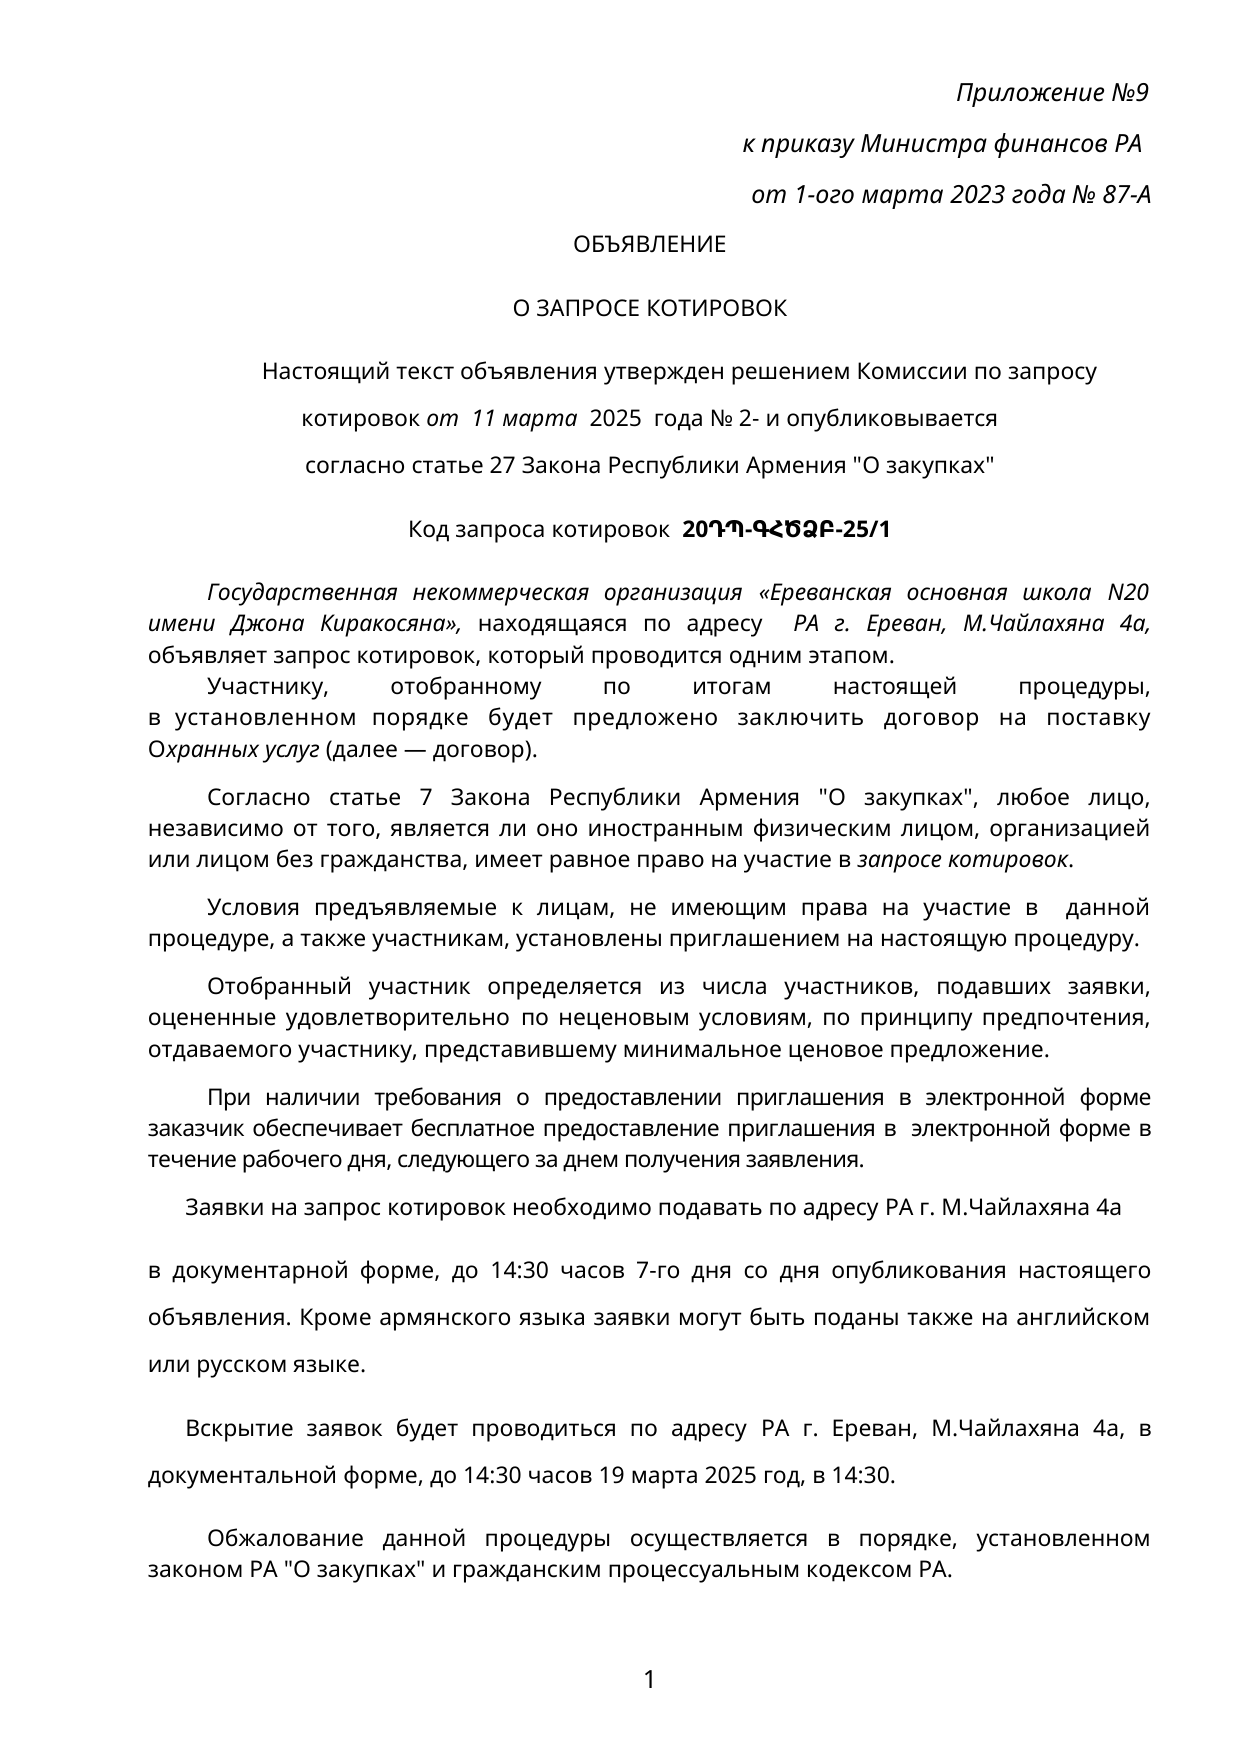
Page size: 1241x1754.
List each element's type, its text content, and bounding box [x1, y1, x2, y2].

text к приказу Министра финансов РА от 1-ого марта 2023 года № 87-A [148, 126, 1152, 211]
text Код запроса котировок 20ԴՊ-ԳՀԾՁԲ-25/1 [148, 512, 1152, 544]
text Государственная некоммерческая организация «Ереванская основная школа N20 имени Джона Киракосяна», находящаяся по адресу РА г. Ереван, М.Чайлахяна 4а, объявляет запрос котировок, который проводится одним этапом. [148, 576, 1152, 670]
text Участнику, отобранному по итогам настоящей процедуры, в установленном порядке будет предложено заключить договор на поставку Охранных услуг (далее — договор). [148, 670, 1152, 764]
text Согласно статье 7 Закона Республики Армения "О закупках", любое лицо, независимо от того, является ли оно иностранным физическим лицом, организацией или лицом без гражданства, имеет равное право на участие в запросе котировок. [148, 780, 1152, 874]
text Отобранный участник определяется из числа участников, подавших заявки, оцененные удовлетворительно по неценовым условиям, по принципу предпочтения, отдаваемого участнику, представившему минимальное ценовое предложение. [148, 970, 1152, 1064]
text О ЗАПРОСЕ КОТИРОВОК [148, 292, 1152, 323]
text При наличии требования о предоставлении приглашения в электронной форме заказчик обеспечивает бесплатное предоставление приглашения в электронной форме в течение рабочего дня, следующего за днем получения заявления. [148, 1080, 1152, 1174]
text Заявки на запрос котировок необходимо подавать по адресу РА г. М.Чайлахяна 4а [148, 1191, 1152, 1222]
text Приложение №9 [148, 75, 1152, 109]
text ОБЪЯВЛЕНИЕ [148, 228, 1152, 259]
text Настоящий текст объявления утвержден решением Комиссии по запросу котировок от 11 марта 2025 года № 2- и опубликовывается согласно статье 27 Закона Республики Армения "О закупках" [148, 355, 1152, 480]
text Обжалование данной процедуры осуществляется в порядке, установленном законом РА "О закупках" и гражданским процессуальным кодексом РА. [148, 1522, 1152, 1585]
text Вскрытие заявок будет проводиться по адресу РА г. Ереван, М.Чайлахяна 4а, в документальной форме, до 14:30 часов 19 марта 2025 год, в 14:30. [148, 1412, 1152, 1490]
text в документарной форме, до 14:30 часов 7-го дня со дня опубликования настоящего объявления. Кроме армянского языка заявки могут быть поданы также на английском или русском языке. [148, 1254, 1152, 1379]
text Условия предъявляемые к лицам, не имеющим права на участие в данной процедуре, а также участникам, установлены приглашением на настоящую процедуру. [148, 891, 1152, 953]
